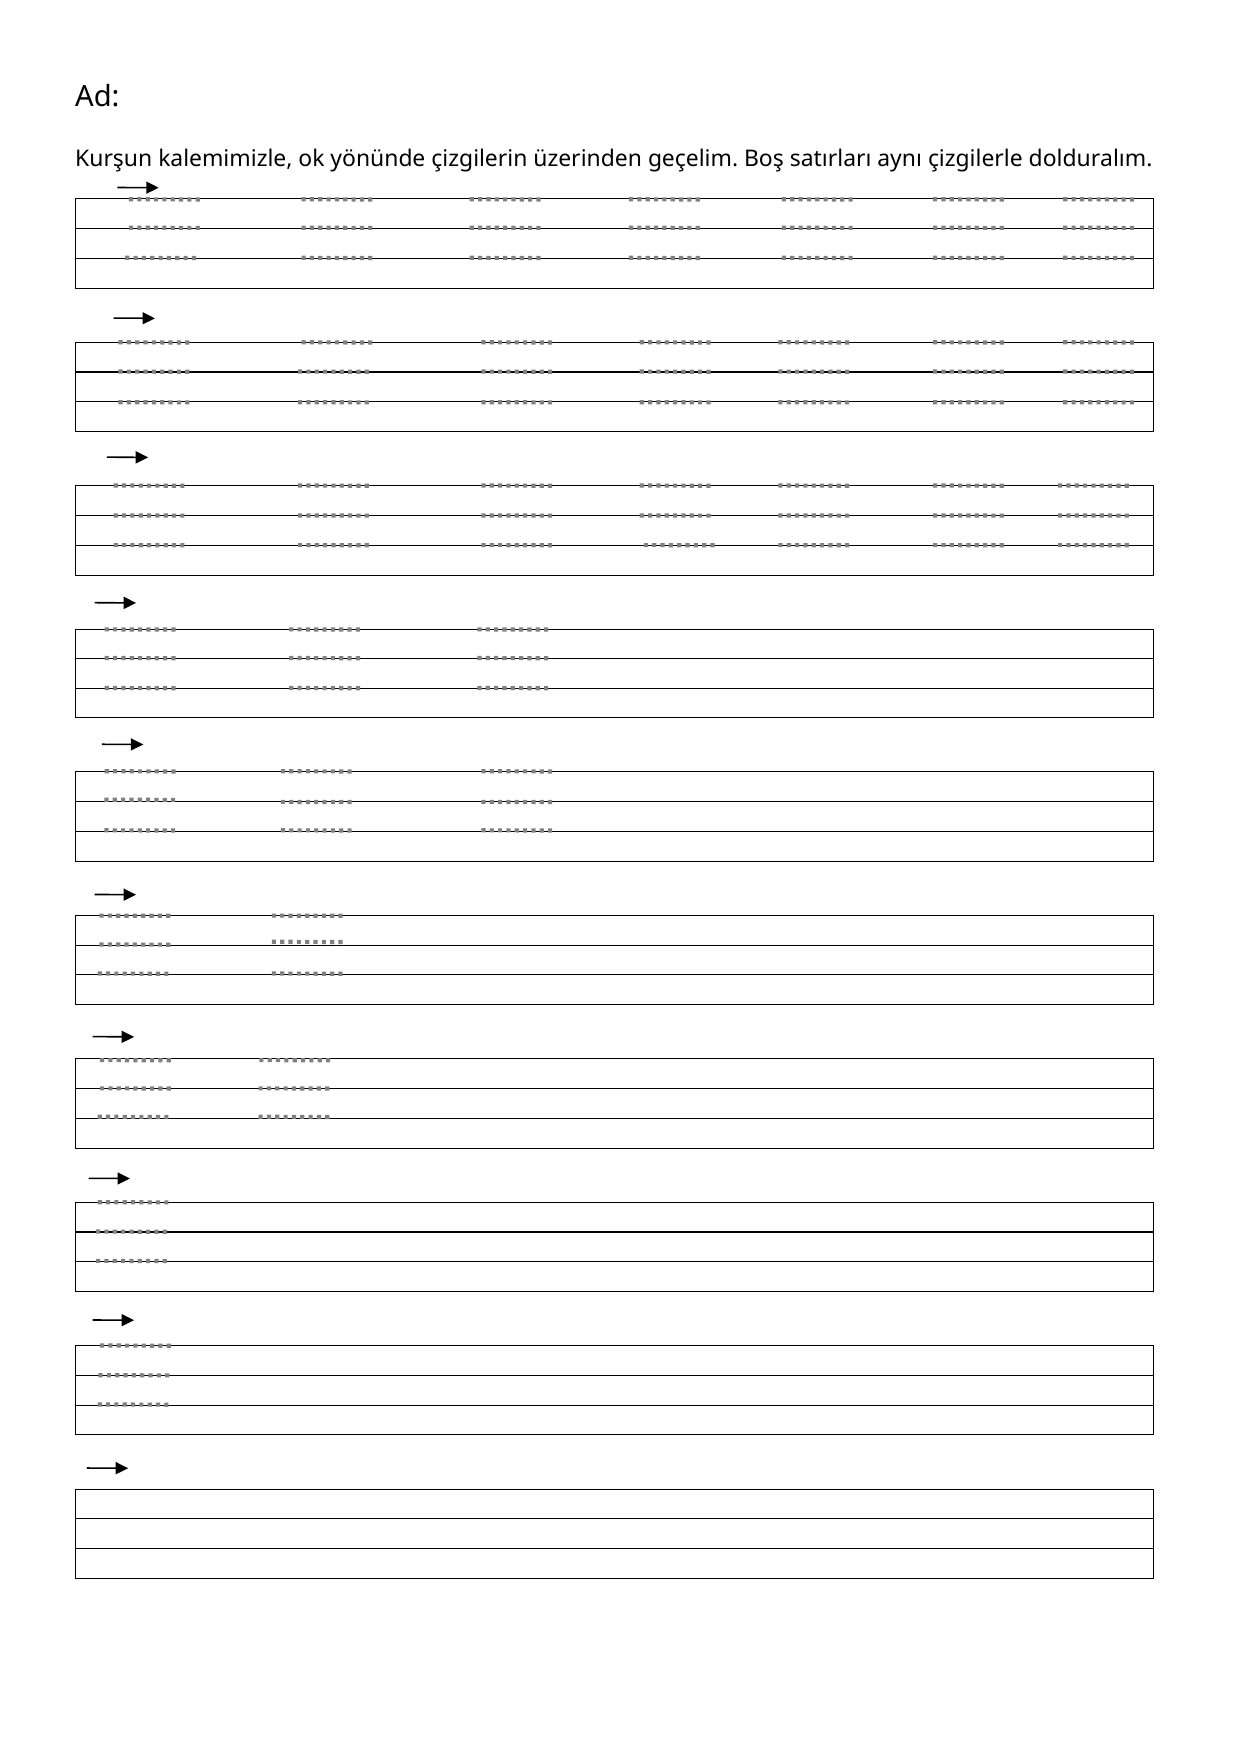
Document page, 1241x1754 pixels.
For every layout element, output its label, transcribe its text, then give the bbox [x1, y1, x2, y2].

table_cell [76, 1233, 1153, 1261]
table_header [76, 1059, 1153, 1088]
table_cell [76, 659, 1153, 688]
text Ad: [75, 75, 1165, 115]
table_header [76, 343, 1153, 371]
table_cell [76, 1406, 1153, 1434]
table_cell [76, 946, 1153, 974]
table_cell [76, 373, 1153, 401]
table_header [76, 916, 1153, 944]
table_cell [76, 1376, 1153, 1404]
table_cell [76, 1549, 1153, 1578]
table_header [76, 630, 1153, 658]
table_cell [76, 1519, 1153, 1548]
table_header [76, 1346, 1153, 1375]
table_cell [76, 832, 1153, 861]
table_header [76, 1203, 1153, 1231]
table_cell [76, 689, 1153, 717]
table_cell [76, 1119, 1153, 1147]
table_cell [76, 259, 1153, 288]
table_cell [76, 402, 1153, 431]
table_header [76, 199, 1153, 228]
table_cell [76, 1262, 1153, 1291]
table_header [76, 486, 1153, 515]
table_cell [76, 546, 1153, 574]
text Kurşun kalemimizle, ok yönünde çizgilerin üzerinden geçelim. Boş satırları aynı çizgilerle dolduralım. [75, 141, 1165, 173]
table_cell [76, 516, 1153, 545]
table_cell [76, 229, 1153, 258]
table_cell [76, 1089, 1153, 1118]
table_cell [76, 802, 1153, 831]
table_header [76, 772, 1153, 801]
table_cell [76, 975, 1153, 1004]
table_header [76, 1490, 1153, 1518]
